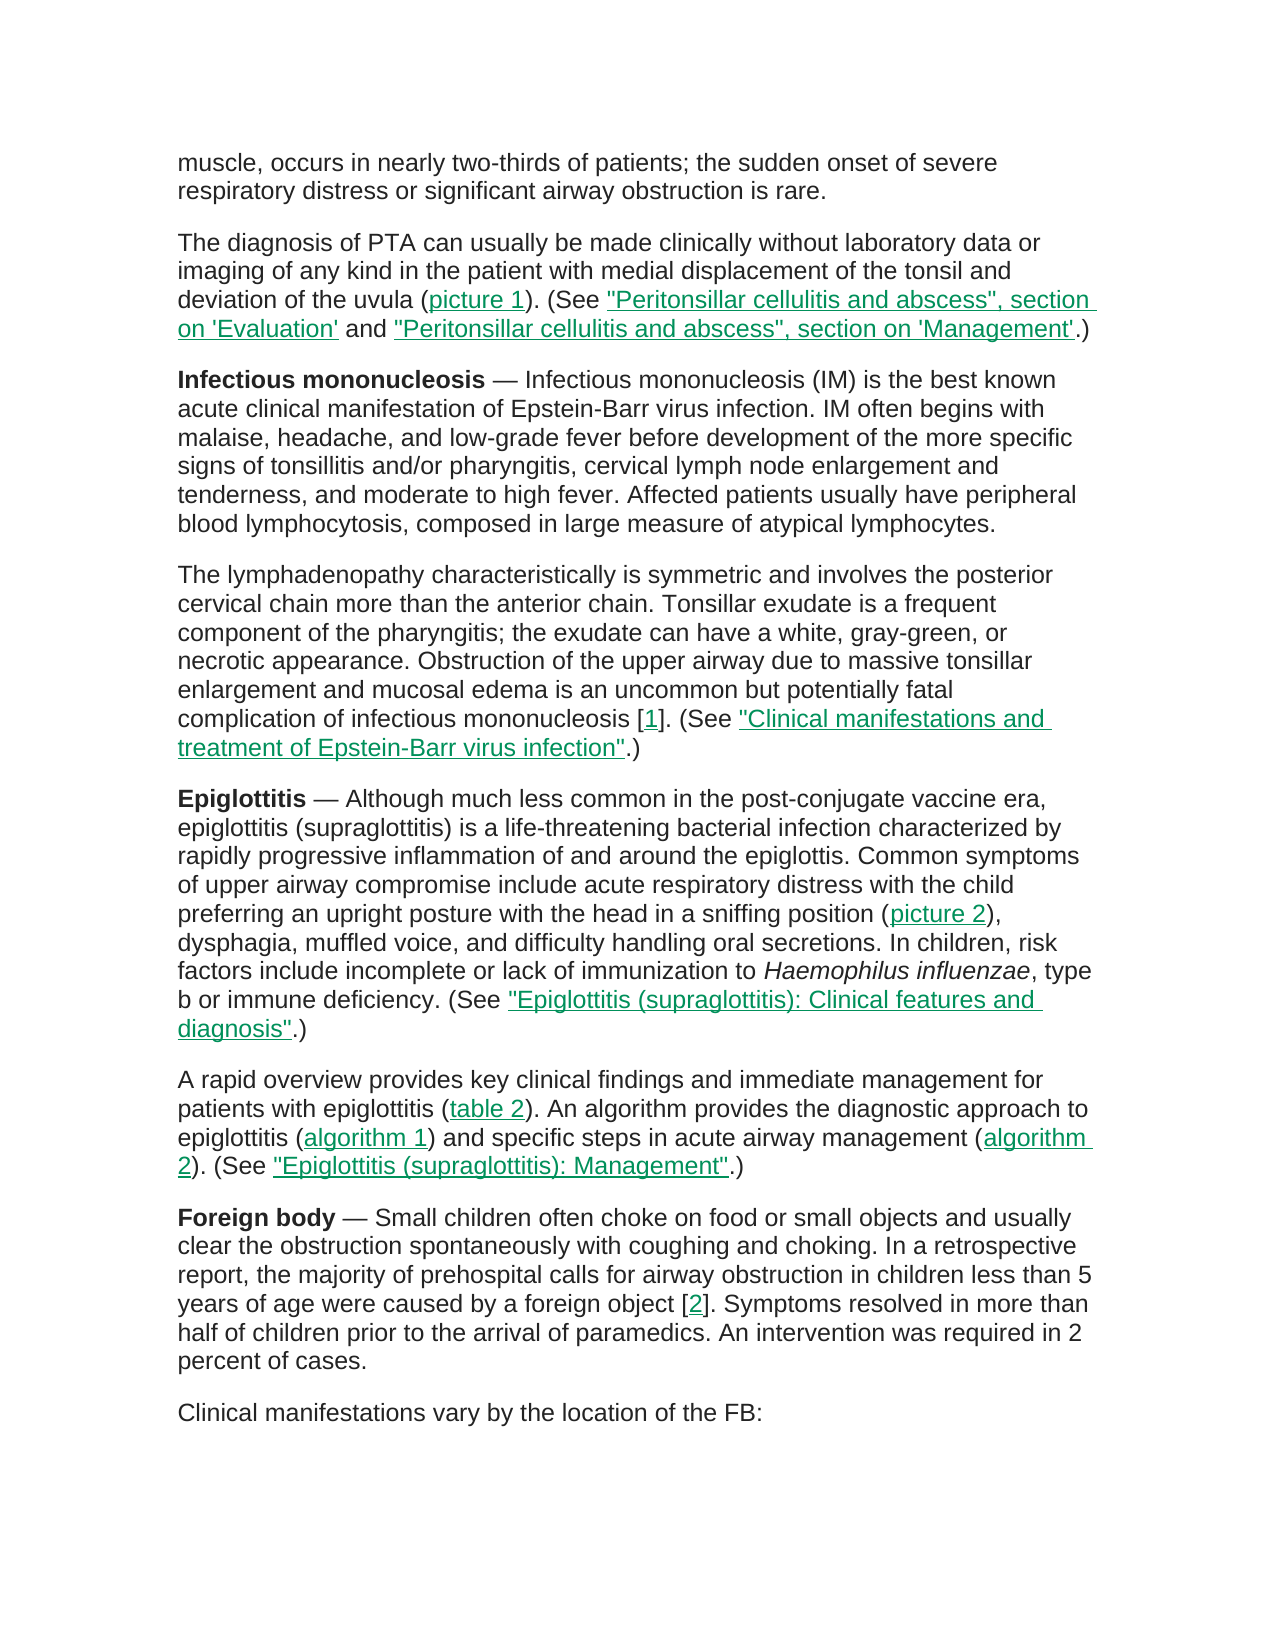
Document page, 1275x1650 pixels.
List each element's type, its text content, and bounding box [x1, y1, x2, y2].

text Infectious mononucleosis — Infectious mononucleosis (IM) is the best known acute clinical manifestation of Epstein-Barr virus infection. IM often begins with malaise, headache, and low-grade fever before development of the more specific signs of tonsillitis and/or pharyngitis, cervical lymph node enlargement and tenderness, and moderate to high fever. Affected patients usually have peripheral blood lymphocytosis, composed in large measure of atypical lymphocytes. [177, 365, 1098, 538]
text Foreign body — Small children often choke on food or small objects and usually clear the obstruction spontaneously with coughing and choking. In a retrospective report, the majority of prehospital calls for airway obstruction in children less than 5 years of age were caused by a foreign object [2]. Symptoms resolved in more than half of children prior to the arrival of paramedics. An intervention was required in 2 percent of cases. [177, 1203, 1098, 1375]
text A rapid overview provides key clinical findings and immediate management for patients with epiglottitis (table 2). An algorithm provides the diagnostic approach to epiglottitis (algorithm 1) and specific steps in acute airway management (algorithm 2). (See "Epiglottitis (supraglottitis): Management".) [177, 1065, 1098, 1180]
text The lymphadenopathy characteristically is symmetric and involves the posterior cervical chain more than the anterior chain. Tonsillar exudate is a frequent component of the pharyngitis; the exudate can have a white, gray-green, or necrotic appearance. Obstruction of the upper airway due to massive tonsillar enlargement and mucosal edema is an uncommon but potentially fatal complication of infectious mononucleosis [1]. (See "Clinical manifestations and treatment of Epstein-Barr virus infection".) [177, 560, 1098, 761]
text Clinical manifestations vary by the location of the FB: [177, 1398, 1098, 1426]
text Epiglottitis — Although much less common in the post-conjugate vaccine era, epiglottitis (supraglottitis) is a life-threatening bacterial infection characterized by rapidly progressive inflammation of and around the epiglottis. Common symptoms of upper airway compromise include acute respiratory distress with the child preferring an upright posture with the head in a sniffing position (picture 2), dysphagia, muffled voice, and difficulty handling oral secretions. In children, risk factors include incomplete or lack of immunization to Haemophilus influenzae, type b or immune deficiency. (See "Epiglottitis (supraglottitis): Clinical features and diagnosis".) [177, 784, 1098, 1043]
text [177, 148, 1098, 205]
text The diagnosis of PTA can usually be made clinically without laboratory data or imaging of any kind in the patient with medial displacement of the tonsil and deviation of the uvula (picture 1). (See "Peritonsillar cellulitis and abscess", section on 'Evaluation' and "Peritonsillar cellulitis and abscess", section on 'Management'.) [177, 228, 1098, 343]
